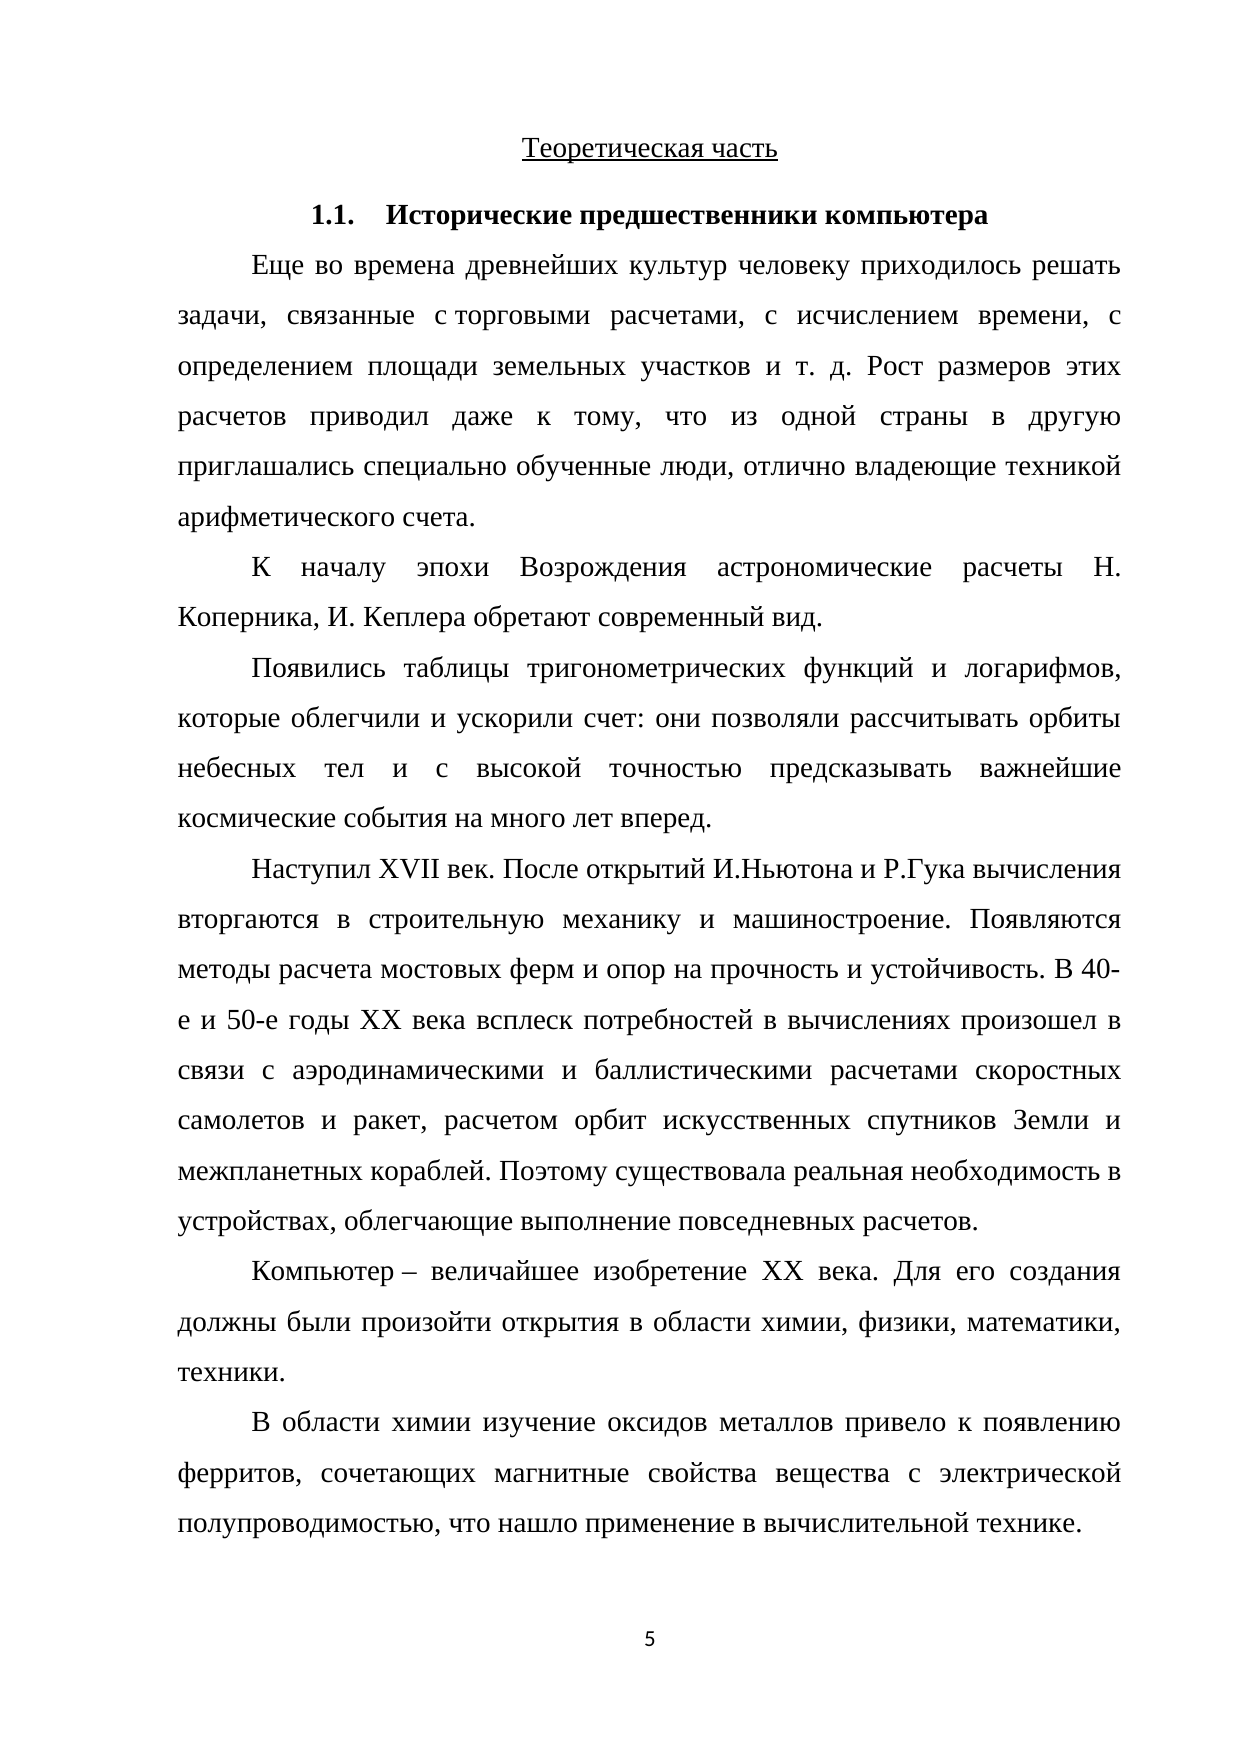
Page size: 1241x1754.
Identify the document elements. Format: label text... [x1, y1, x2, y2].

text Еще во времена древнейших культур человеку приходилось решать задачи, связанные с торговыми расчетами, с исчислением времени, с определением площади земельных участков и т. д. Рост размеров этих расчетов приводил даже к тому, что из одной страны в другую приглашались специально обученные люди, отлично владеющие техникой арифметического счета. [177, 247, 1122, 532]
text Теоретическая часть [177, 130, 1122, 163]
list Компьютер – величайшее изобретение ХХ века. Для его создания должны были произойти открытия в области химии, физики, математики, техники. [177, 1253, 1122, 1388]
text Наступил XVII век. После открытий И.Ньютона и Р.Гука вычисления вторгаются в строительную механику и машиностроение. Появляются методы расчета мостовых ферм и опор на прочность и устойчивость. В 40-е и 50-е годы XX века всплеск потребностей в вычислениях произошел в связи с аэродинамическими и баллистическими расчетами скоростных самолетов и ракет, расчетом орбит искусственных спутников Земли и межпланетных кораблей. Поэтому существовала реальная необходимость в устройствах, облегчающие выполнение повседневных расчетов. [177, 851, 1122, 1237]
text Появились таблицы тригонометрических функций и логарифмов, которые облегчили и ускорили счет: они позволяли рассчитывать орбиты небесных тел и с высокой точностью предсказывать важнейшие космические события на много лет вперед. [177, 650, 1122, 834]
text К началу эпохи Возрождения астрономические расчеты Н. Коперника, И. Кеплера обретают современный вид. [177, 549, 1122, 633]
list В области химии изучение оксидов металлов привело к появлению ферритов, сочетающих магнитные свойства вещества с электрической полупроводимостью, что нашло применение в вычислительной технике. [177, 1404, 1122, 1538]
list Исторические предшественники компьютера [177, 197, 1122, 230]
